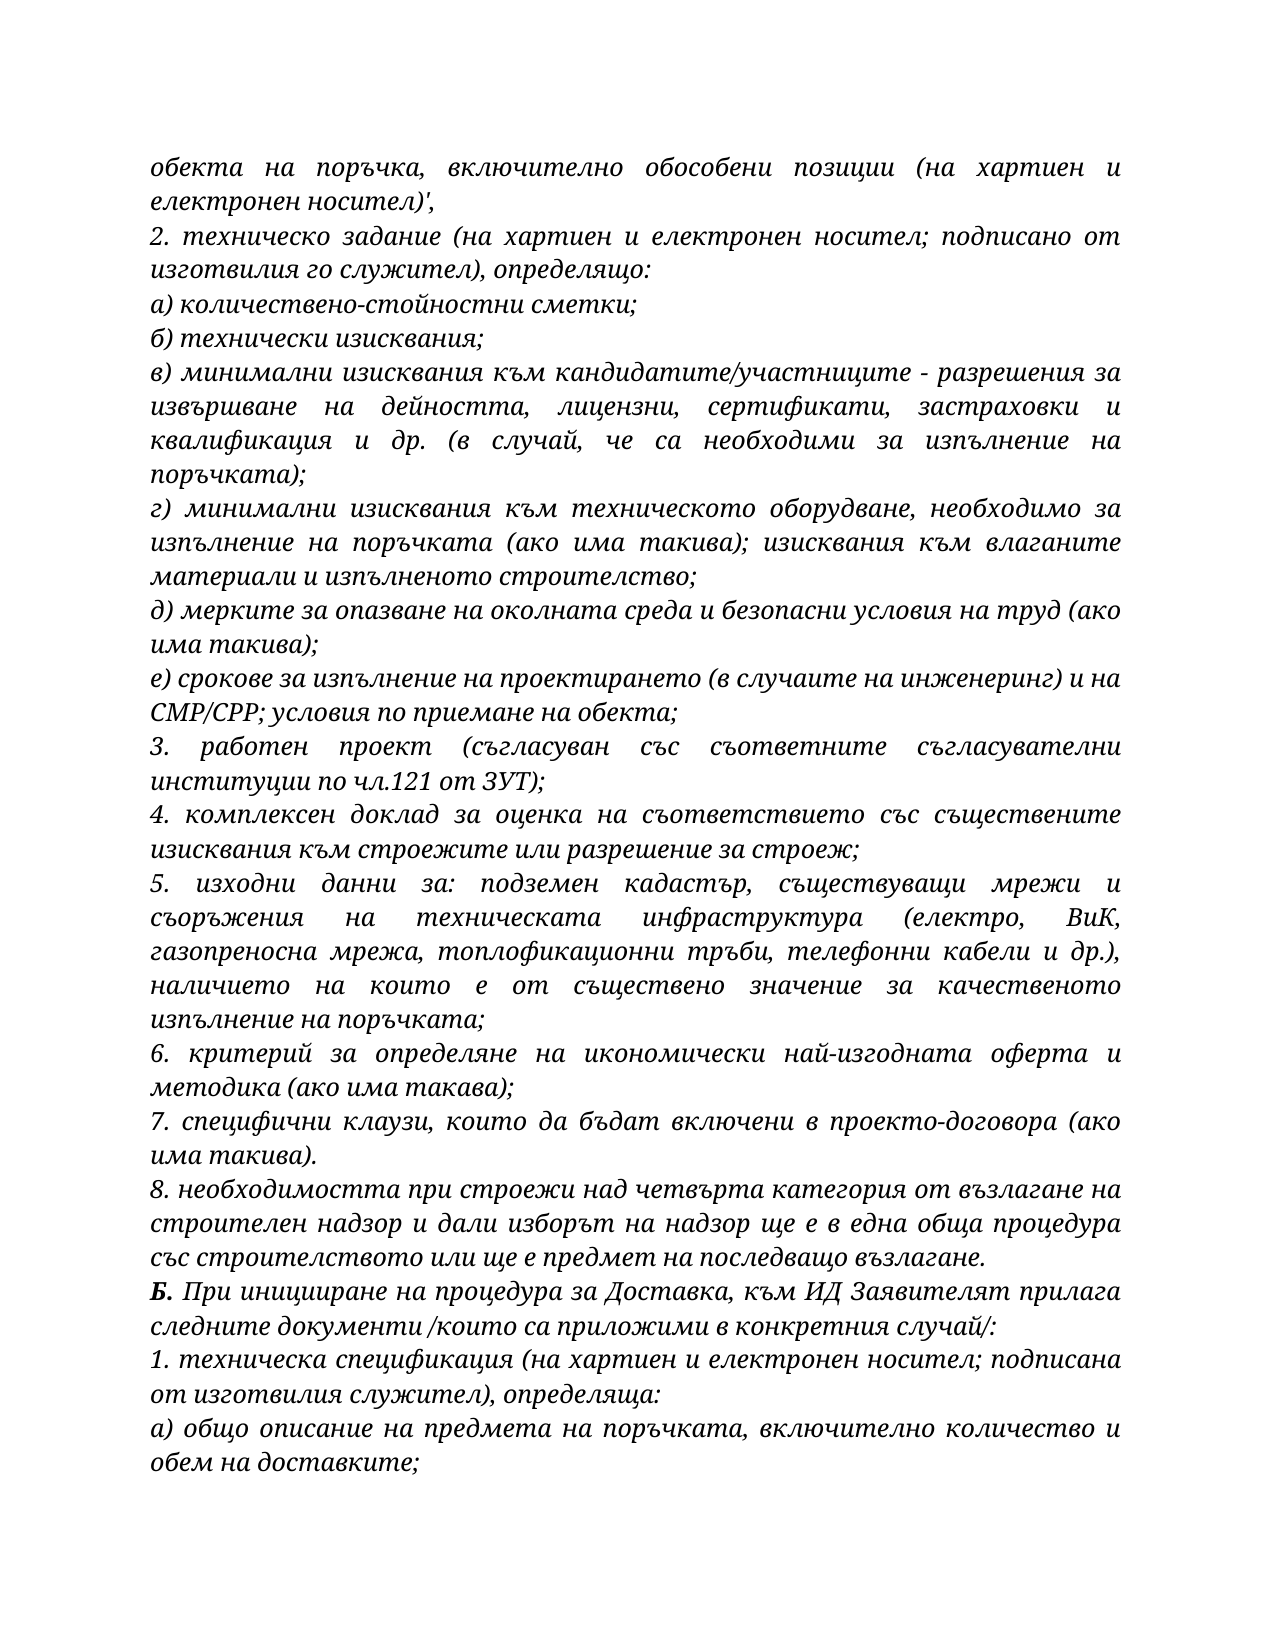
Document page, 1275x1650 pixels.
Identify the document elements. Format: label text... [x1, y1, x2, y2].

text д) мерките за опазване на околната среда и безопасни условия на труд (ако има такива); [150, 593, 1125, 661]
text 6. критерий за определяне на икономически най-изгодната оферта и методика (ако има такава); [150, 1036, 1125, 1104]
text 5. изходни данни за: подземен кадастър, съществуващи мрежи и съоръжения на техническата инфраструктура (електро, ВиК, газопреносна мрежа, топлофикационни тръби, телефонни кабели и др.), наличието на които е от съществено значение за качественото изпълнение на поръчката; [150, 865, 1125, 1036]
text 7. специфични клаузи, които да бъдат включени в проекто-договора (ако има такива). [150, 1104, 1125, 1172]
text 8. необходимостта при строежи над четвърта категория от възлагане на строителен надзор и дали изборът на надзор ще е в една обща процедура със строителството или ще е предмет на последващо възлагане. [150, 1172, 1125, 1274]
text е) срокове за изпълнение на проектирането (в случаите на инженеринг) и на СМР/СРР; условия по приемане на обекта; [150, 661, 1125, 729]
text а) общо описание на предмета на поръчката, включително количество и обем на доставките; [150, 1410, 1125, 1478]
text Б. При иницииране на процедура за Доставка, към ИД Заявителят прилага следните документи /които са приложими в конкретния случай/: [150, 1274, 1125, 1342]
text 4. комплексен доклад за оценка на съответствието със съществените изисквания към строежите или разрешение за строеж; [150, 797, 1125, 865]
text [150, 150, 1125, 218]
text б) технически изисквания; [150, 320, 1125, 354]
text 1. техническа спецификация (на хартиен и електронен носител; подписана от изготвилия служител), определяща: [150, 1342, 1125, 1410]
text 2. техническо задание (на хартиен и електронен носител; подписано от изготвилия го служител), определящо: [150, 218, 1125, 286]
text 3. работен проект (съгласуван със съответните съгласувателни институции по чл.121 от ЗУТ); [150, 729, 1125, 797]
text в) минимални изисквания към кандидатите/участниците - разрешения за извършване на дейността, лицензни, сертификати, застраховки и квалификация и др. (в случай, че са необходими за изпълнение на поръчката); [150, 354, 1125, 491]
text г) минимални изисквания към техническото оборудване, необходимо за изпълнение на поръчката (ако има такива); изисквания към влаганите материали и изпълненото строителство; [150, 491, 1125, 593]
text а) количествено-стойностни сметки; [150, 286, 1125, 320]
